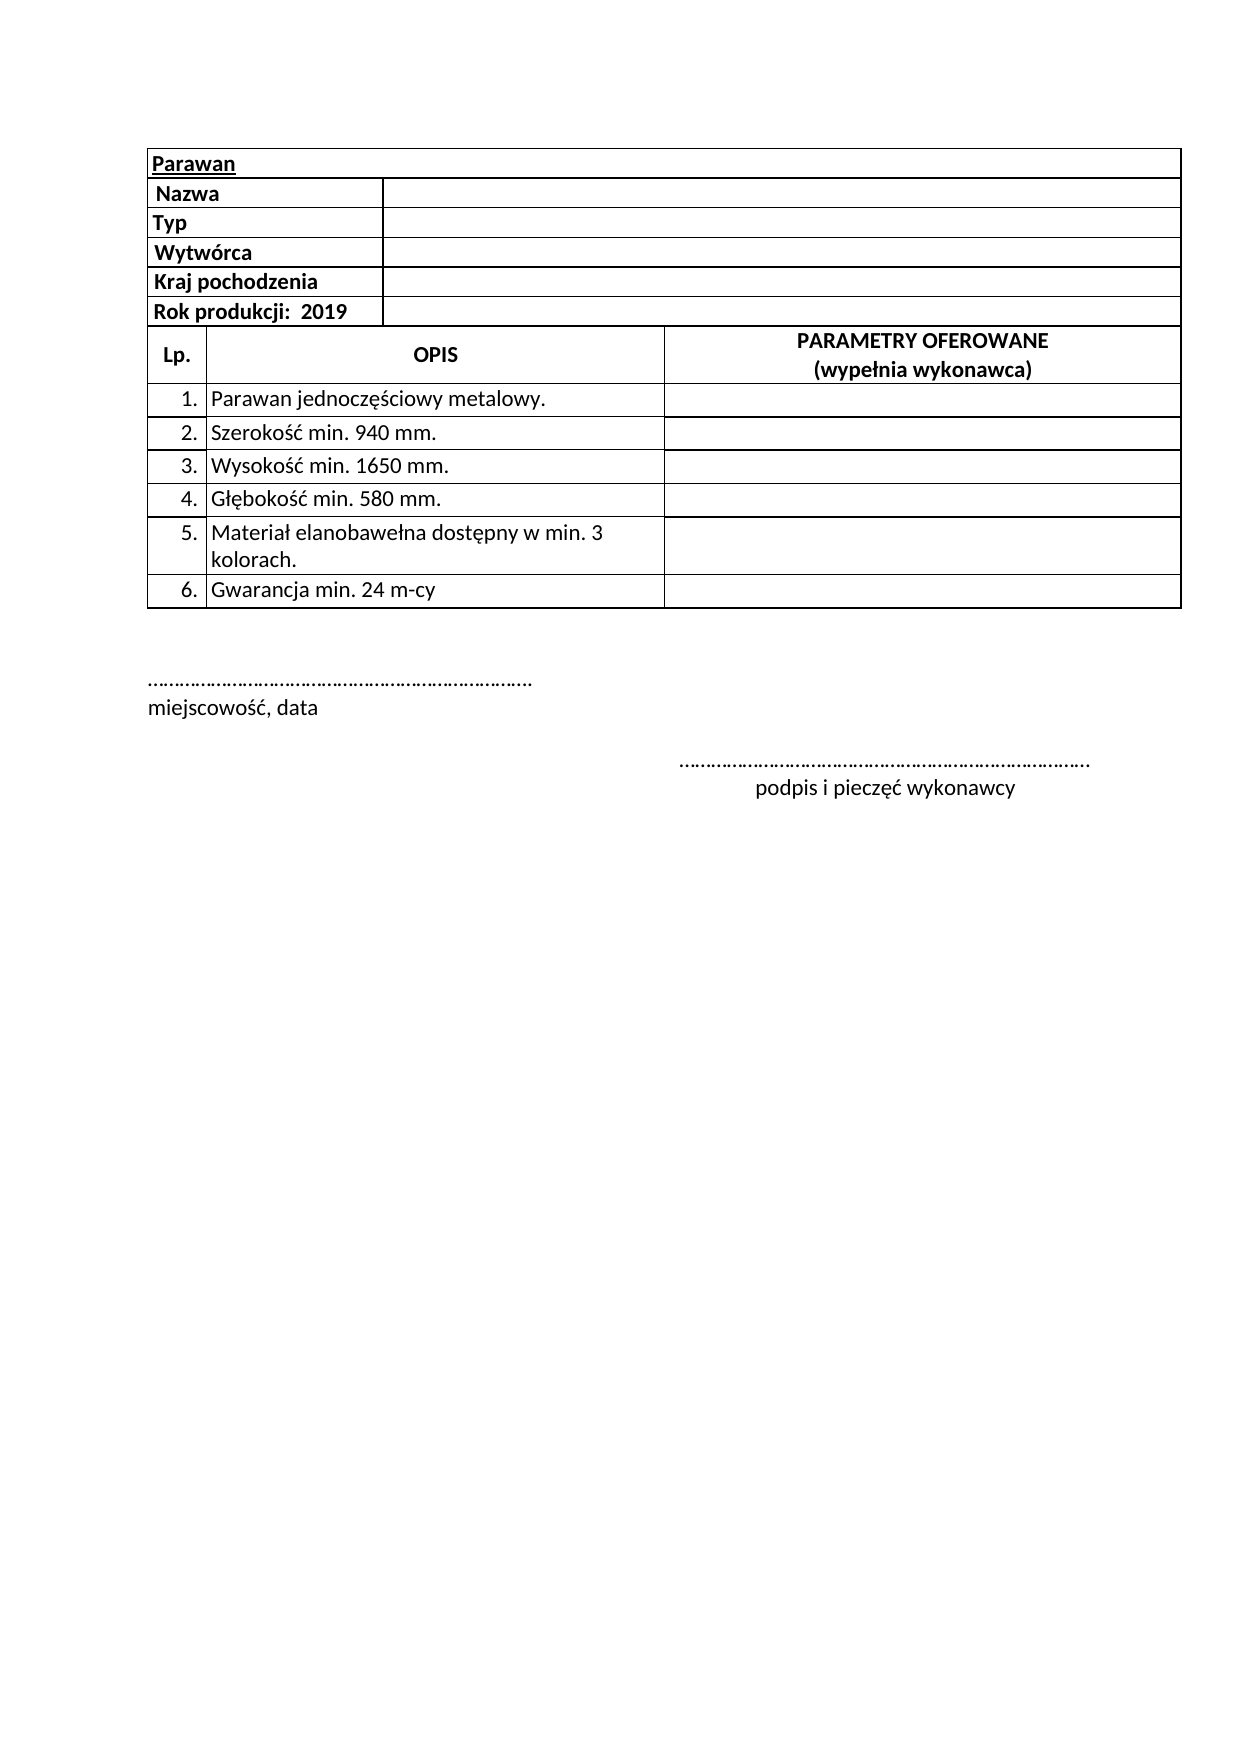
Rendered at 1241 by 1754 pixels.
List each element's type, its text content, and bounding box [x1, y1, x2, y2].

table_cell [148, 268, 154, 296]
text ………………………………………………………………. [148, 664, 1093, 693]
table_cell [665, 484, 1180, 516]
table_cell [665, 575, 1180, 607]
table_cell Materiał elanobawełna dostępny w min. 3 kolorach. [207, 517, 664, 574]
text miejscowość, data [148, 693, 1093, 721]
table_cell OPIS [207, 327, 664, 383]
table_cell Gwarancja min. 24 m-cy [207, 575, 664, 607]
table_cell Parawan jednoczęściowy metalowy. [207, 384, 664, 416]
table_cell [148, 484, 206, 516]
table_cell [665, 418, 1180, 449]
table_header Parawan [148, 149, 1180, 177]
table_cell Lp. [148, 327, 206, 383]
text podpis i pieczęć wykonawcy [148, 773, 1093, 801]
table_cell [148, 384, 206, 416]
table_cell Wysokość min. 1650 mm. [207, 450, 664, 483]
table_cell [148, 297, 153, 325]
table_cell [148, 518, 206, 574]
table_cell [665, 451, 1180, 483]
table_cell [665, 518, 1180, 574]
table_cell [148, 575, 206, 607]
table_cell [148, 451, 206, 483]
table_cell [148, 418, 206, 449]
table_cell PARAMETRY OFEROWANE (wypełnia wykonawca) [665, 327, 1180, 383]
text …………………………………………………………………… [148, 721, 1093, 773]
table_cell Głębokość min. 580 mm. [207, 484, 664, 516]
table_cell Szerokość min. 940 mm. [207, 417, 664, 449]
table_cell [665, 384, 1180, 416]
